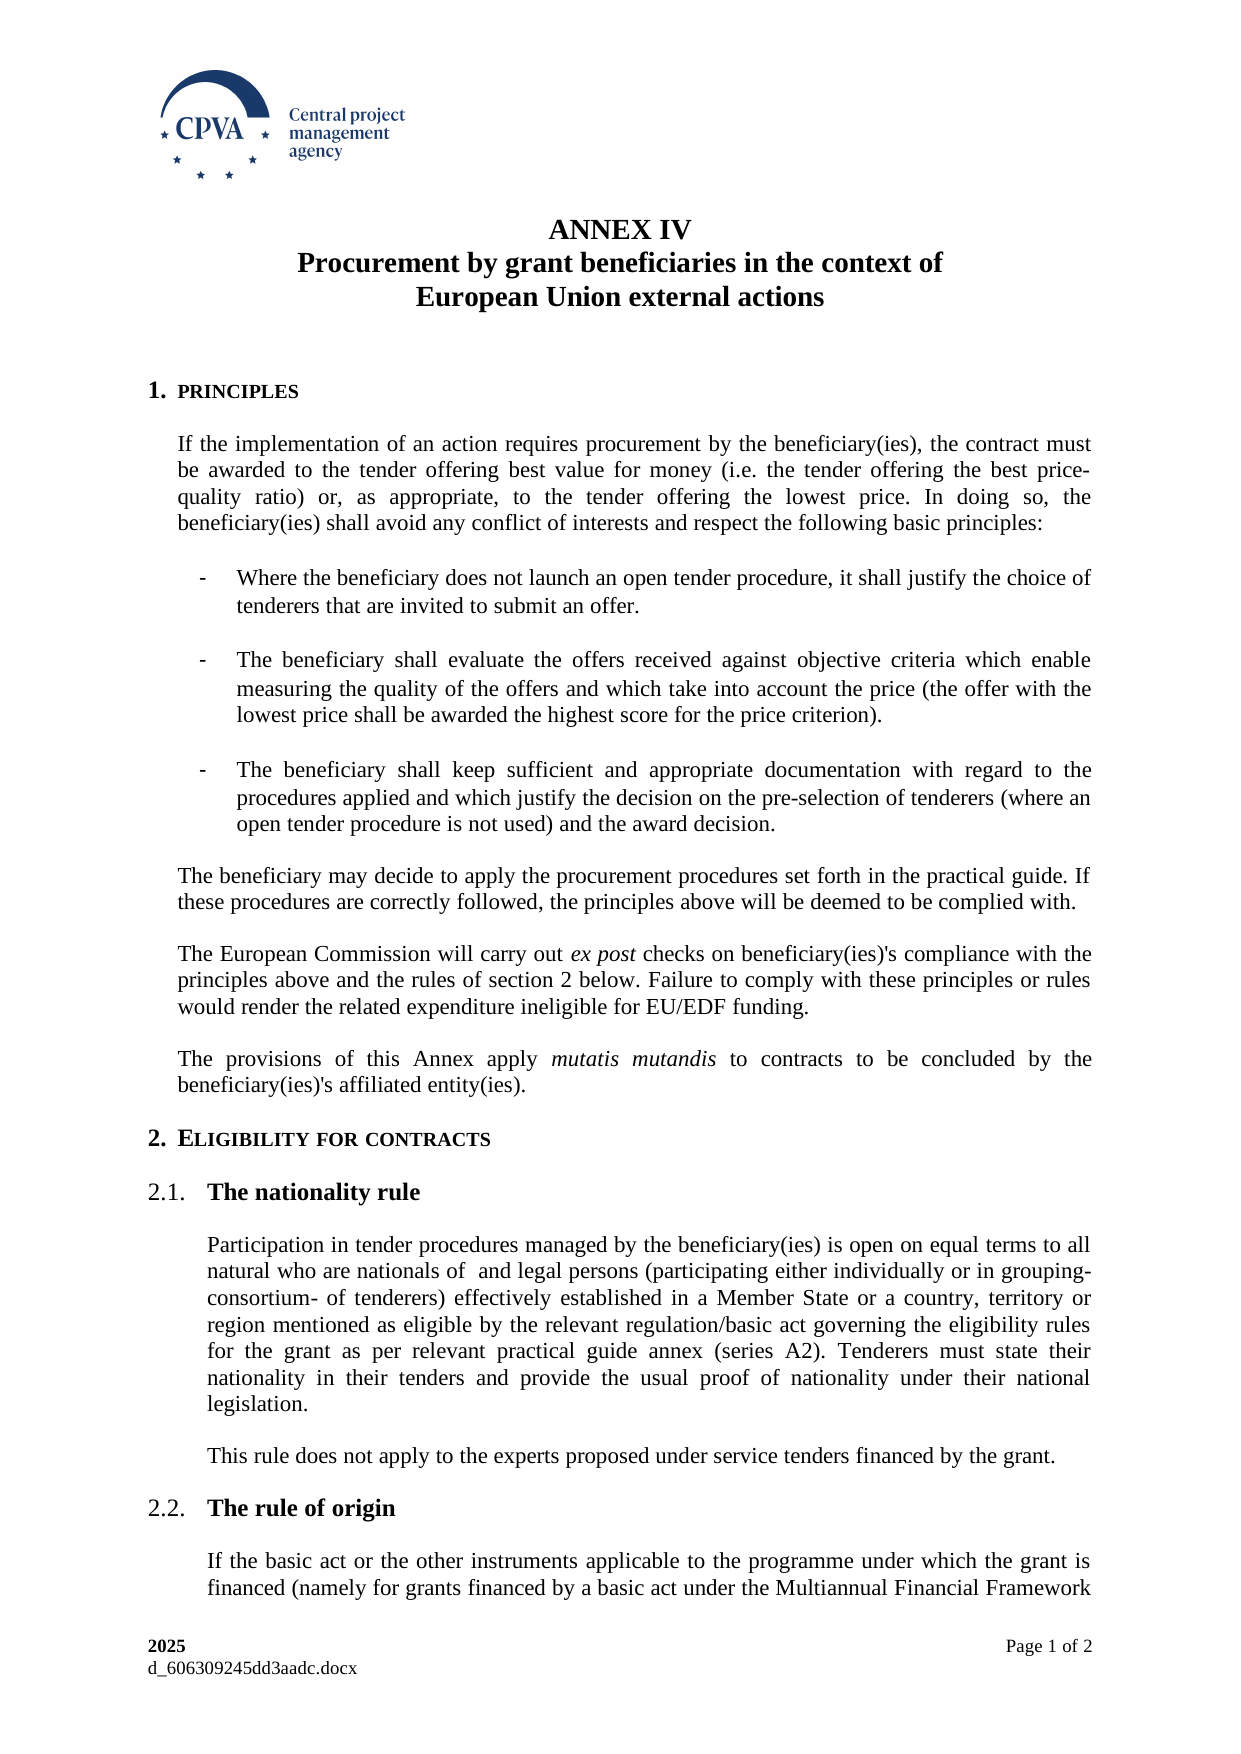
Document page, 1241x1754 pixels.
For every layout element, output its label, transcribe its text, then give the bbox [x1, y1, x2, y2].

text Procurement by grant beneficiaries in the context of European Union external actions [148, 246, 1092, 313]
subtitle principles [148, 375, 1092, 404]
text The European Commission will carry out ex post checks on beneficiary(ies)'s compliance with the principles above and the rules of section 2 below. Failure to comply with these principles or rules would render the related expenditure ineligible for EU/EDF funding. [177, 940, 1092, 1019]
list The beneficiary shall evaluate the offers received against objective criteria which enable measuring the quality of the offers and which take into account the price (the offer with the lowest price shall be awarded the highest score for the price criterion). [199, 643, 1092, 727]
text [207, 1547, 1092, 1600]
text The provisions of this Annex apply mutatis mutandis to contracts to be concluded by the beneficiary(ies)'s affiliated entity(ies). [177, 1044, 1092, 1098]
text ANNEX IV [148, 212, 1092, 246]
subtitle The nationality rule [148, 1177, 1092, 1206]
list Where the beneficiary does not launch an open tender procedure, it shall justify the choice of tenderers that are invited to submit an offer. [199, 561, 1092, 618]
text If the implementation of an action requires procurement by the beneficiary(ies), the contract must be awarded to the tender offering best value for money (i.e. the tender offering the best price-quality ratio) or, as appropriate, to the tender offering the lowest price. In doing so, the beneficiary(ies) shall avoid any conflict of interests and respect the following basic principles: [177, 429, 1092, 536]
list The beneficiary shall keep sufficient and appropriate documentation with regard to the procedures applied and which justify the decision on the pre-selection of tenderers (where an open tender procedure is not used) and the award decision. [199, 752, 1092, 837]
text The beneficiary may decide to apply the procurement procedures set forth in the practical guide. If these procedures are correctly followed, the principles above will be deemed to be complied with. [177, 862, 1092, 915]
text This rule does not apply to the experts proposed under service tenders financed by the grant. [207, 1442, 1092, 1468]
picture [147, 58, 416, 188]
subtitle The rule of origin [148, 1493, 1092, 1522]
text Participation in tender procedures managed by the beneficiary(ies) is open on equal terms to all natural who are nationals of and legal persons (participating either individually or in grouping-consortium- of tenderers) effectively established in a Member State or a country, territory or region mentioned as eligible by the relevant regulation/basic act governing the eligibility rules for the grant as per relevant practical guide annex (series A2). Tenderers must state their nationality in their tenders and provide the usual proof of nationality under their national legislation. [207, 1231, 1092, 1417]
subtitle Eligibility for contracts [148, 1123, 1092, 1152]
